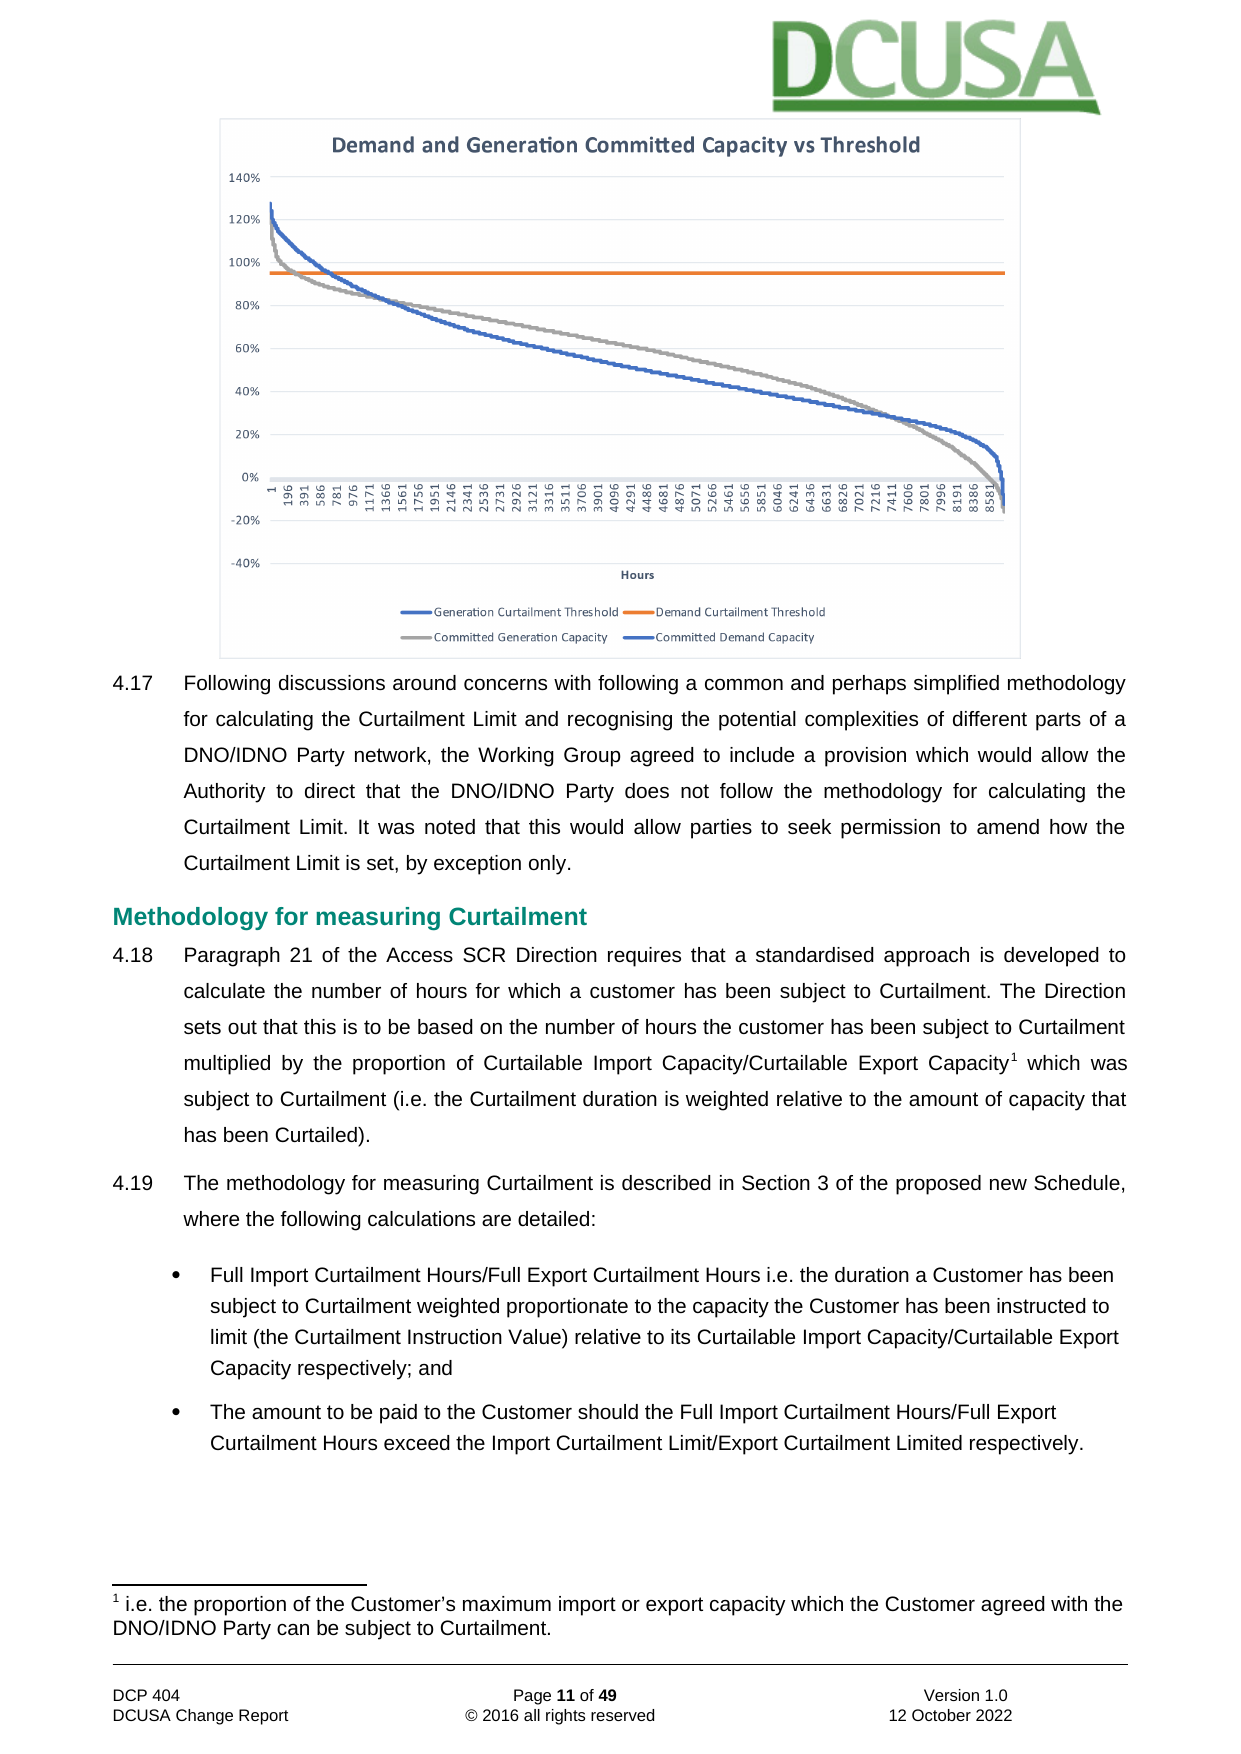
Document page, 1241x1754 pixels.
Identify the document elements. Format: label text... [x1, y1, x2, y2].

list The amount to be paid to the Customer should the Full Import Curtailment Hours/Full Export Curtailment Hours exceed the Import Curtailment Limit/Export Curtailment Limited respectively. [172, 1393, 1128, 1455]
subtitle Following discussions around concerns with following a common and perhaps simplified methodology for calculating the Curtailment Limit and recognising the potential complexities of different parts of a DNO/IDNO Party network, the Working Group agreed to include a provision which would allow the Authority to direct that the DNO/IDNO Party does not follow the methodology for calculating the Curtailment Limit. It was noted that this would allow parties to seek permission to amend how the Curtailment Limit is set, by exception only. [112, 671, 1128, 874]
picture [219, 4, 1125, 659]
subtitle The methodology for measuring Curtailment is described in Section 3 of the proposed new Schedule, where the following calculations are detailed: [112, 1171, 1128, 1231]
list Full Import Curtailment Hours/Full Export Curtailment Hours i.e. the duration a Customer has been subject to Curtailment weighted proportionate to the capacity the Customer has been instructed to limit (the Curtailment Instruction Value) relative to its Curtailable Import Capacity/Curtailable Export Capacity respectively; and [172, 1255, 1128, 1380]
subtitle Paragraph 21 of the Access SCR Direction requires that a standardised approach is developed to calculate the number of hours for which a customer has been subject to Curtailment. The Direction sets out that this is to be based on the number of hours the customer has been subject to Curtailment multiplied by the proportion of Curtailable Import Capacity/Curtailable Export Capacity which was subject to Curtailment (i.e. the Curtailment duration is weighted relative to the amount of capacity that has been Curtailed). [112, 943, 1128, 1146]
subtitle Methodology for measuring Curtailment [112, 899, 1128, 930]
